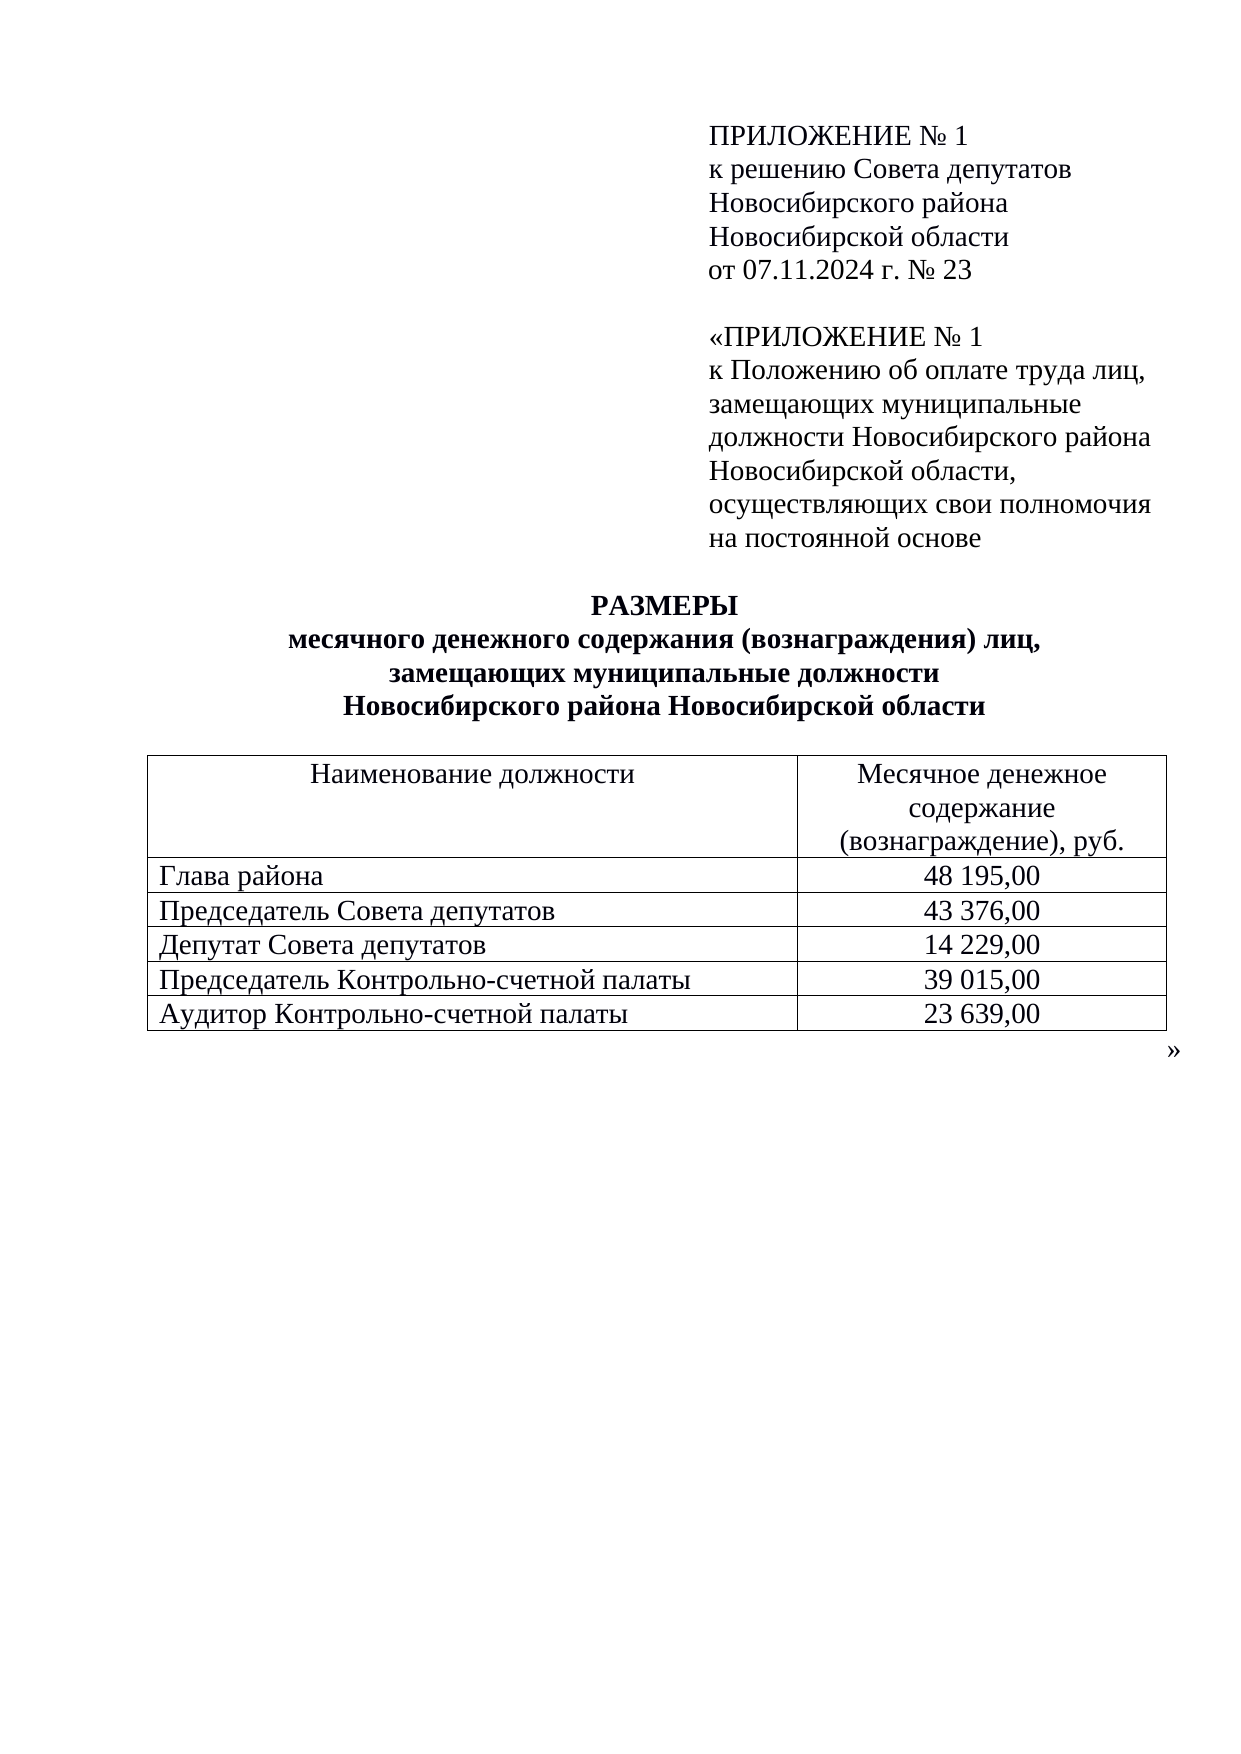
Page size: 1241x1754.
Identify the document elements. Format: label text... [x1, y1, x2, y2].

text Новосибирского района [709, 185, 1181, 219]
text Новосибирской области, осуществляющих свои полномочия на постоянной основе [709, 453, 1181, 554]
text РАЗМЕРЫ [148, 588, 1181, 621]
text от 07.11.2024 г. № 23 [635, 252, 1181, 286]
table_header Наименование должности [148, 756, 797, 857]
table_cell Председатель Контрольно-счетной палаты [148, 962, 797, 995]
text замещающих муниципальные должности [148, 655, 1181, 688]
table_cell Председатель Совета депутатов [148, 893, 797, 926]
text » [148, 1031, 1181, 1064]
text Новосибирского района Новосибирской области [148, 688, 1181, 722]
table_header Месячное денежное содержание (вознаграждение), руб. [798, 756, 1166, 857]
text Новосибирской области [709, 219, 1181, 252]
table_cell 43 376,00 [798, 893, 1166, 926]
table_cell 48 195,00 [798, 858, 1166, 892]
text ПРИЛОЖЕНИЕ № 1 [709, 118, 1181, 152]
table_cell Глава района [148, 858, 797, 892]
table_cell Депутат Совета депутатов [148, 927, 797, 961]
table_cell 23 639,00 [798, 996, 1166, 1030]
table_cell 39 015,00 [798, 962, 1166, 995]
text к решению Совета депутатов [709, 152, 1181, 185]
text к Положению об оплате труда лиц, замещающих муниципальные должности Новосибирского района [709, 353, 1181, 453]
table_cell 14 229,00 [798, 927, 1166, 961]
table_cell Аудитор Контрольно-счетной палаты [148, 996, 797, 1030]
text «ПРИЛОЖЕНИЕ № 1 [709, 319, 1181, 353]
text месячного денежного содержания (вознаграждения) лиц, [148, 621, 1181, 655]
